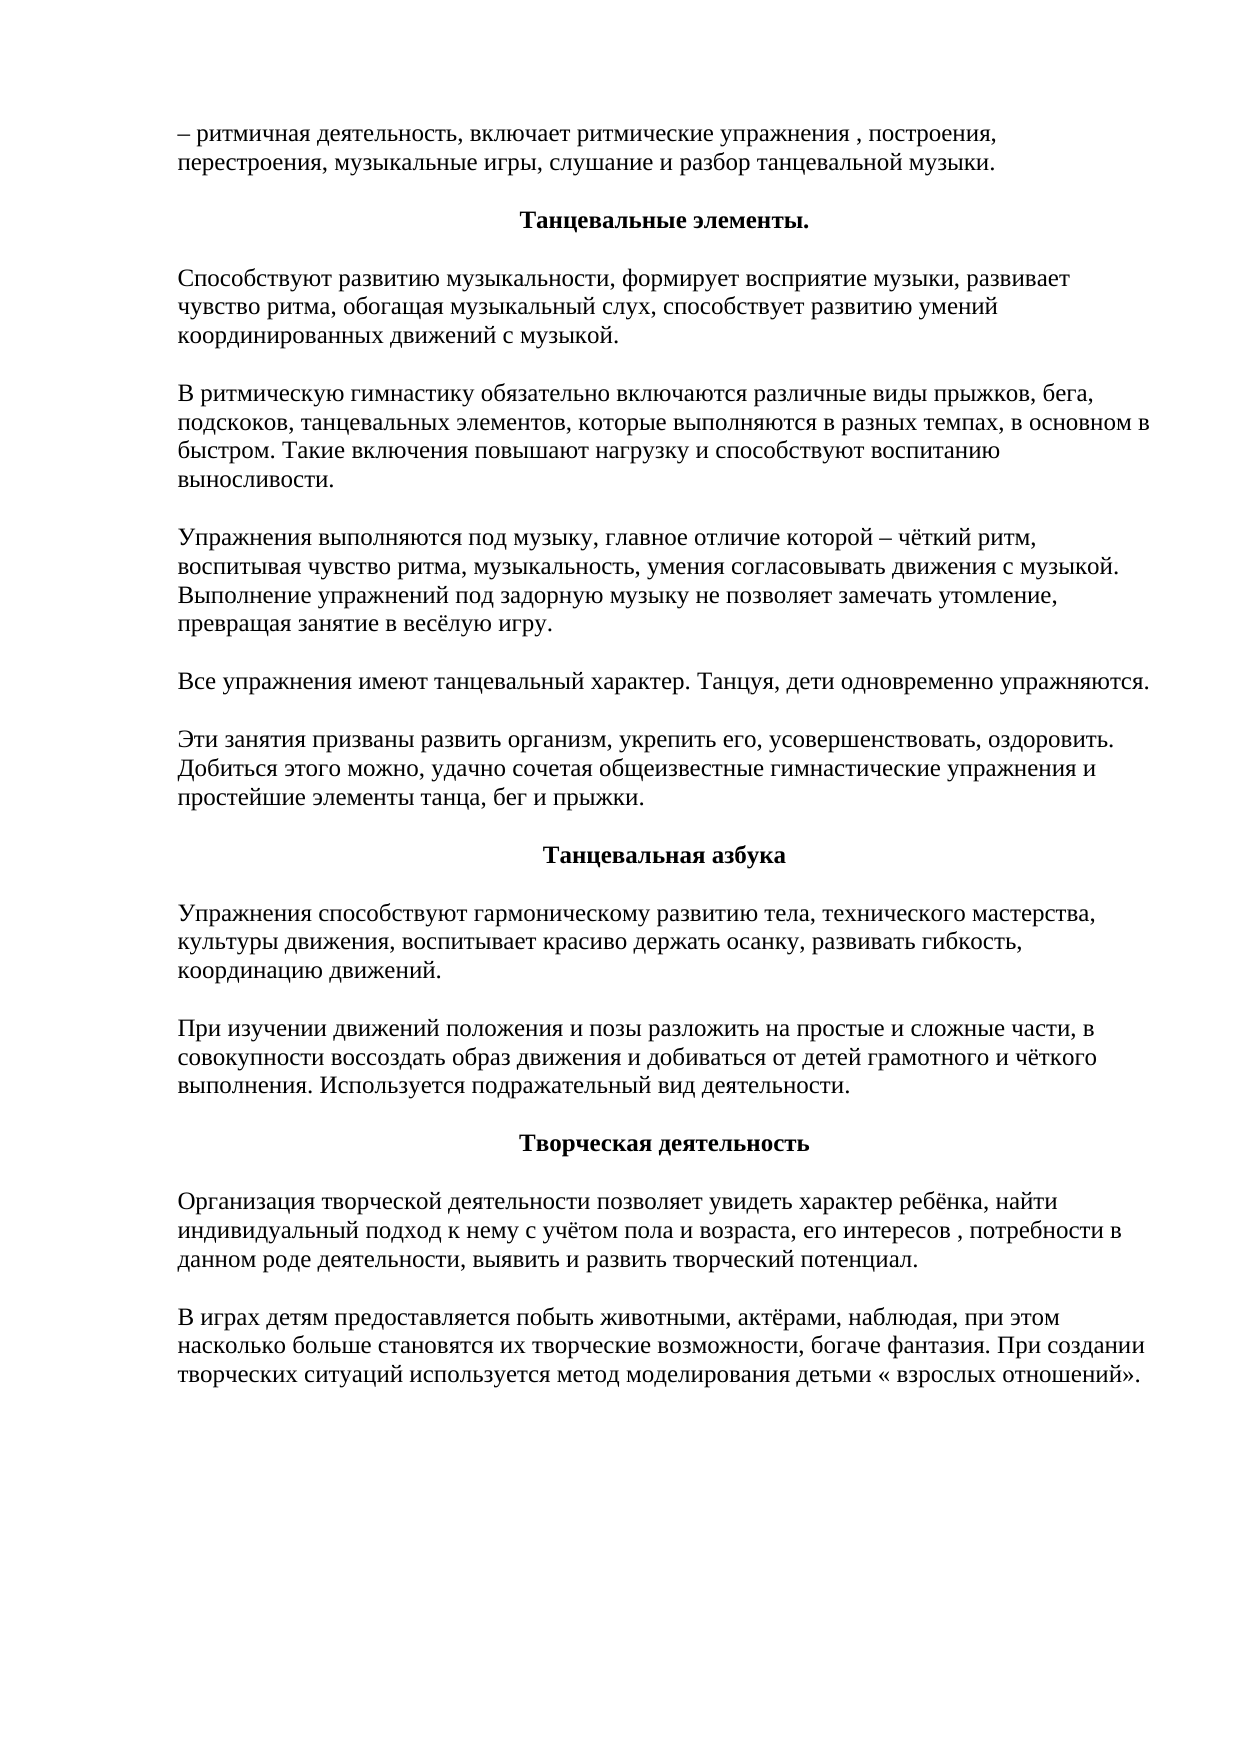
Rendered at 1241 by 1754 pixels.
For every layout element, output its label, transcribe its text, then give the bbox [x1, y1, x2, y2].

text Организация творческой деятельности позволяет увидеть характер ребёнка, найти индивидуальный подход к нему с учётом пола и возраста, его интересов , потребности в данном роде деятельности, выявить и развить творческий потенциал. [177, 1186, 1152, 1273]
text Способствуют развитию музыкальности, формирует восприятие музыки, развивает чувство ритма, обогащая музыкальный слух, способствует развитию умений координированных движений с музыкой. [177, 263, 1152, 349]
text Танцевальная азбука [177, 840, 1152, 868]
text В играх детям предоставляется побыть животными, актёрами, наблюдая, при этом насколько больше становятся их творческие возможности, богаче фантазия. При создании творческих ситуаций используется метод моделирования детьми « взрослых отношений». [177, 1302, 1152, 1388]
text Творческая деятельность [177, 1128, 1152, 1157]
text Все упражнения имеют танцевальный характер. Танцуя, дети одновременно упражняются. [177, 666, 1152, 695]
text Танцевальные элементы. [177, 205, 1152, 233]
text При изучении движений положения и позы разложить на простые и сложные части, в совокупности воссоздать образ движения и добиваться от детей грамотного и чёткого выполнения. Используется подражательный вид деятельности. [177, 1013, 1152, 1099]
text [177, 118, 1152, 176]
text Эти занятия призваны развить организм, укрепить его, усовершенствовать, оздоровить. Добиться этого можно, удачно сочетая общеизвестные гимнастические упражнения и простейшие элементы танца, бег и прыжки. [177, 724, 1152, 811]
text Упражнения способствуют гармоническому развитию тела, технического мастерства, культуры движения, воспитывает красиво держать осанку, развивать гибкость, координацию движений. [177, 898, 1152, 984]
text В ритмическую гимнастику обязательно включаются различные виды прыжков, бега, подскоков, танцевальных элементов, которые выполняются в разных темпах, в основном в быстром. Такие включения повышают нагрузку и способствуют воспитанию выносливости. [177, 378, 1152, 493]
text Упражнения выполняются под музыку, главное отличие которой – чёткий ритм, воспитывая чувство ритма, музыкальность, умения согласовывать движения с музыкой. Выполнение упражнений под задорную музыку не позволяет замечать утомление, превращая занятие в весёлую игру. [177, 522, 1152, 637]
